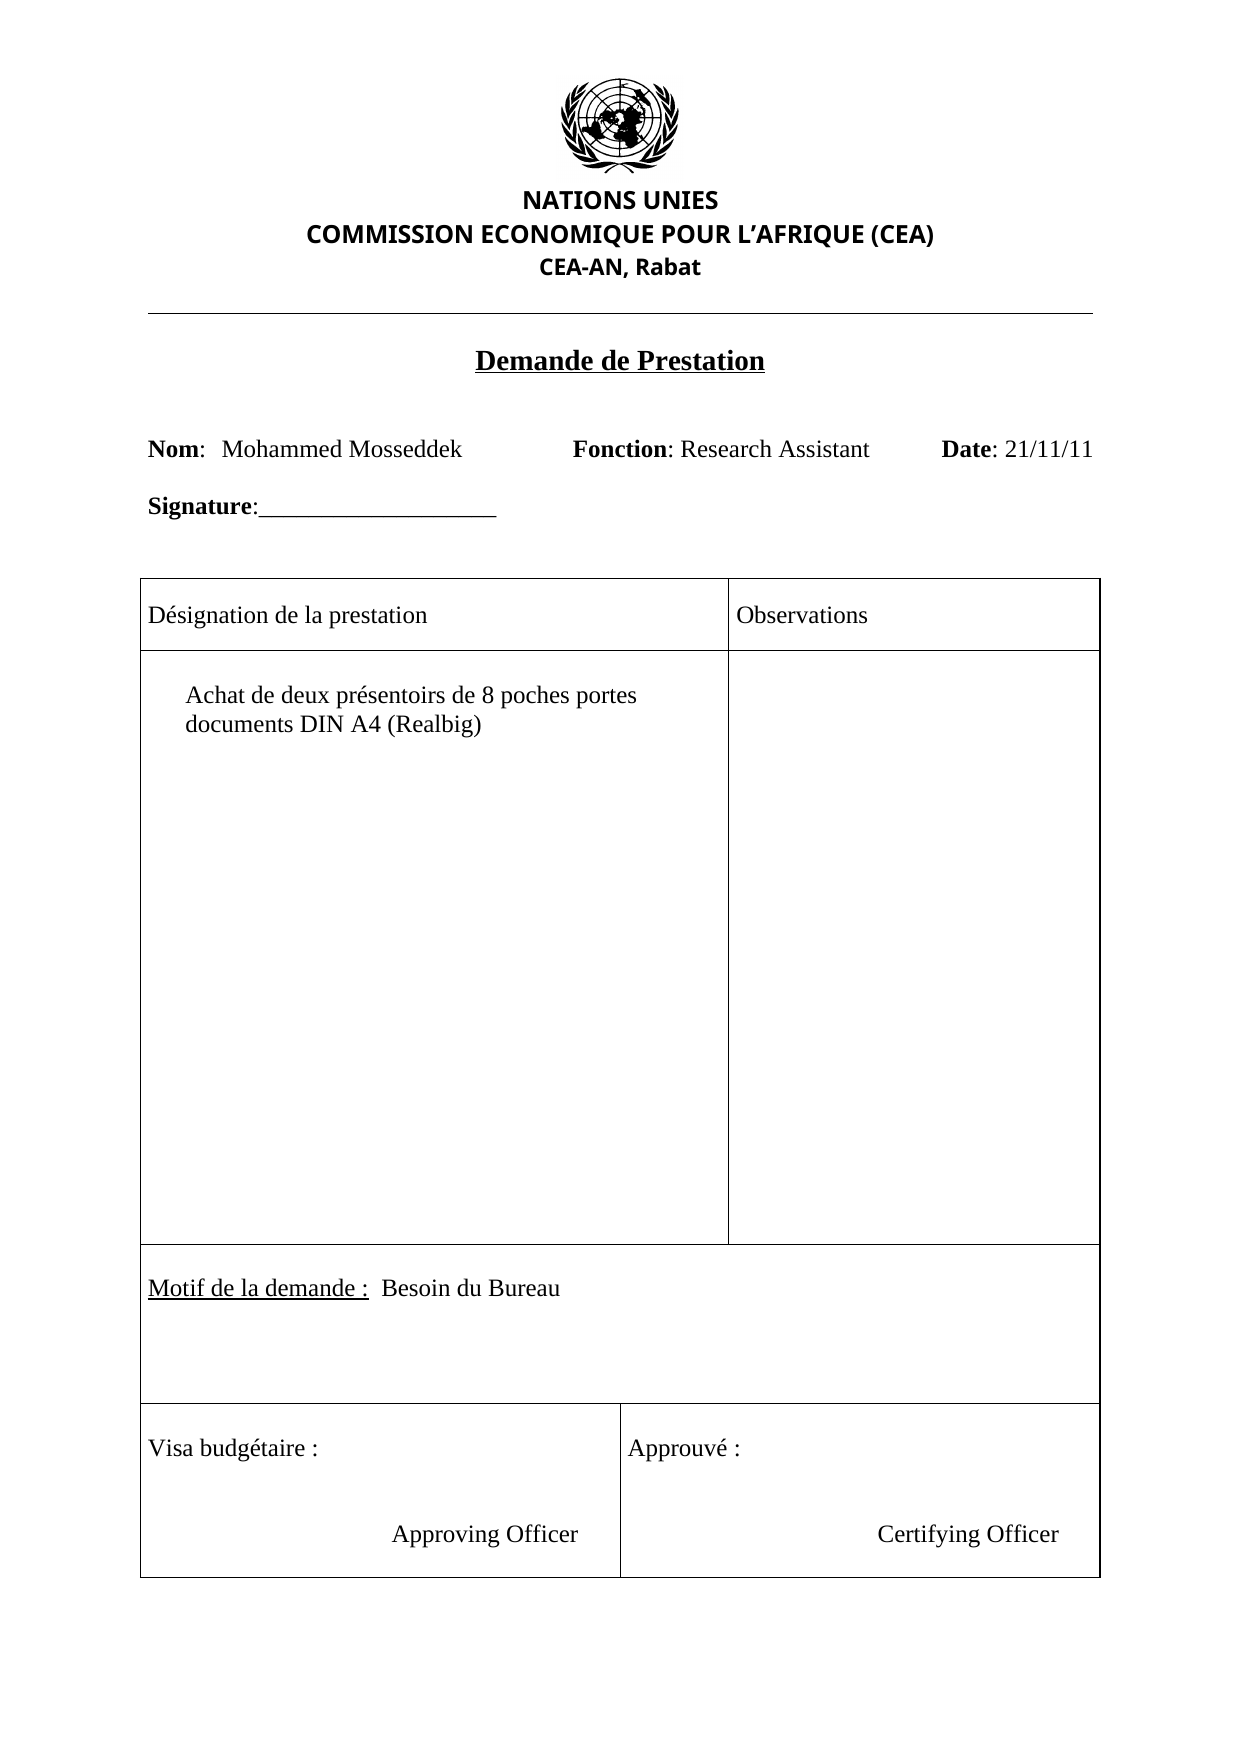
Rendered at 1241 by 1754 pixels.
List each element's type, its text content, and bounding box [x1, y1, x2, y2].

table_cell Approuvé : Certifying Officer [621, 1404, 1099, 1577]
subtitle NATIONS UNIES [148, 183, 1093, 217]
table_cell Achat de deux présentoirs de 8 poches portes documents DIN A4 (Realbig) [141, 651, 728, 1243]
picture [556, 75, 685, 183]
table_cell Visa budgétaire : Approving Officer [141, 1404, 620, 1577]
text COMMISSION ECONOMIQUE POUR L’AFRIQUE (CEA) [148, 217, 1093, 251]
table_header Désignation de la prestation [141, 579, 728, 650]
table_header Observations [729, 579, 1099, 650]
table_cell Motif de la demande : Besoin du Bureau [141, 1245, 1099, 1403]
text Nom: Mohammed Mosseddek Fonction: Research Assistant Date: 21/11/11 [148, 434, 1104, 462]
table_cell [729, 651, 1099, 1243]
text Signature:___________________ [148, 491, 1093, 520]
subtitle Demande de Prestation [148, 343, 1093, 376]
subtitle CEA-AN, Rabat [148, 251, 1093, 282]
